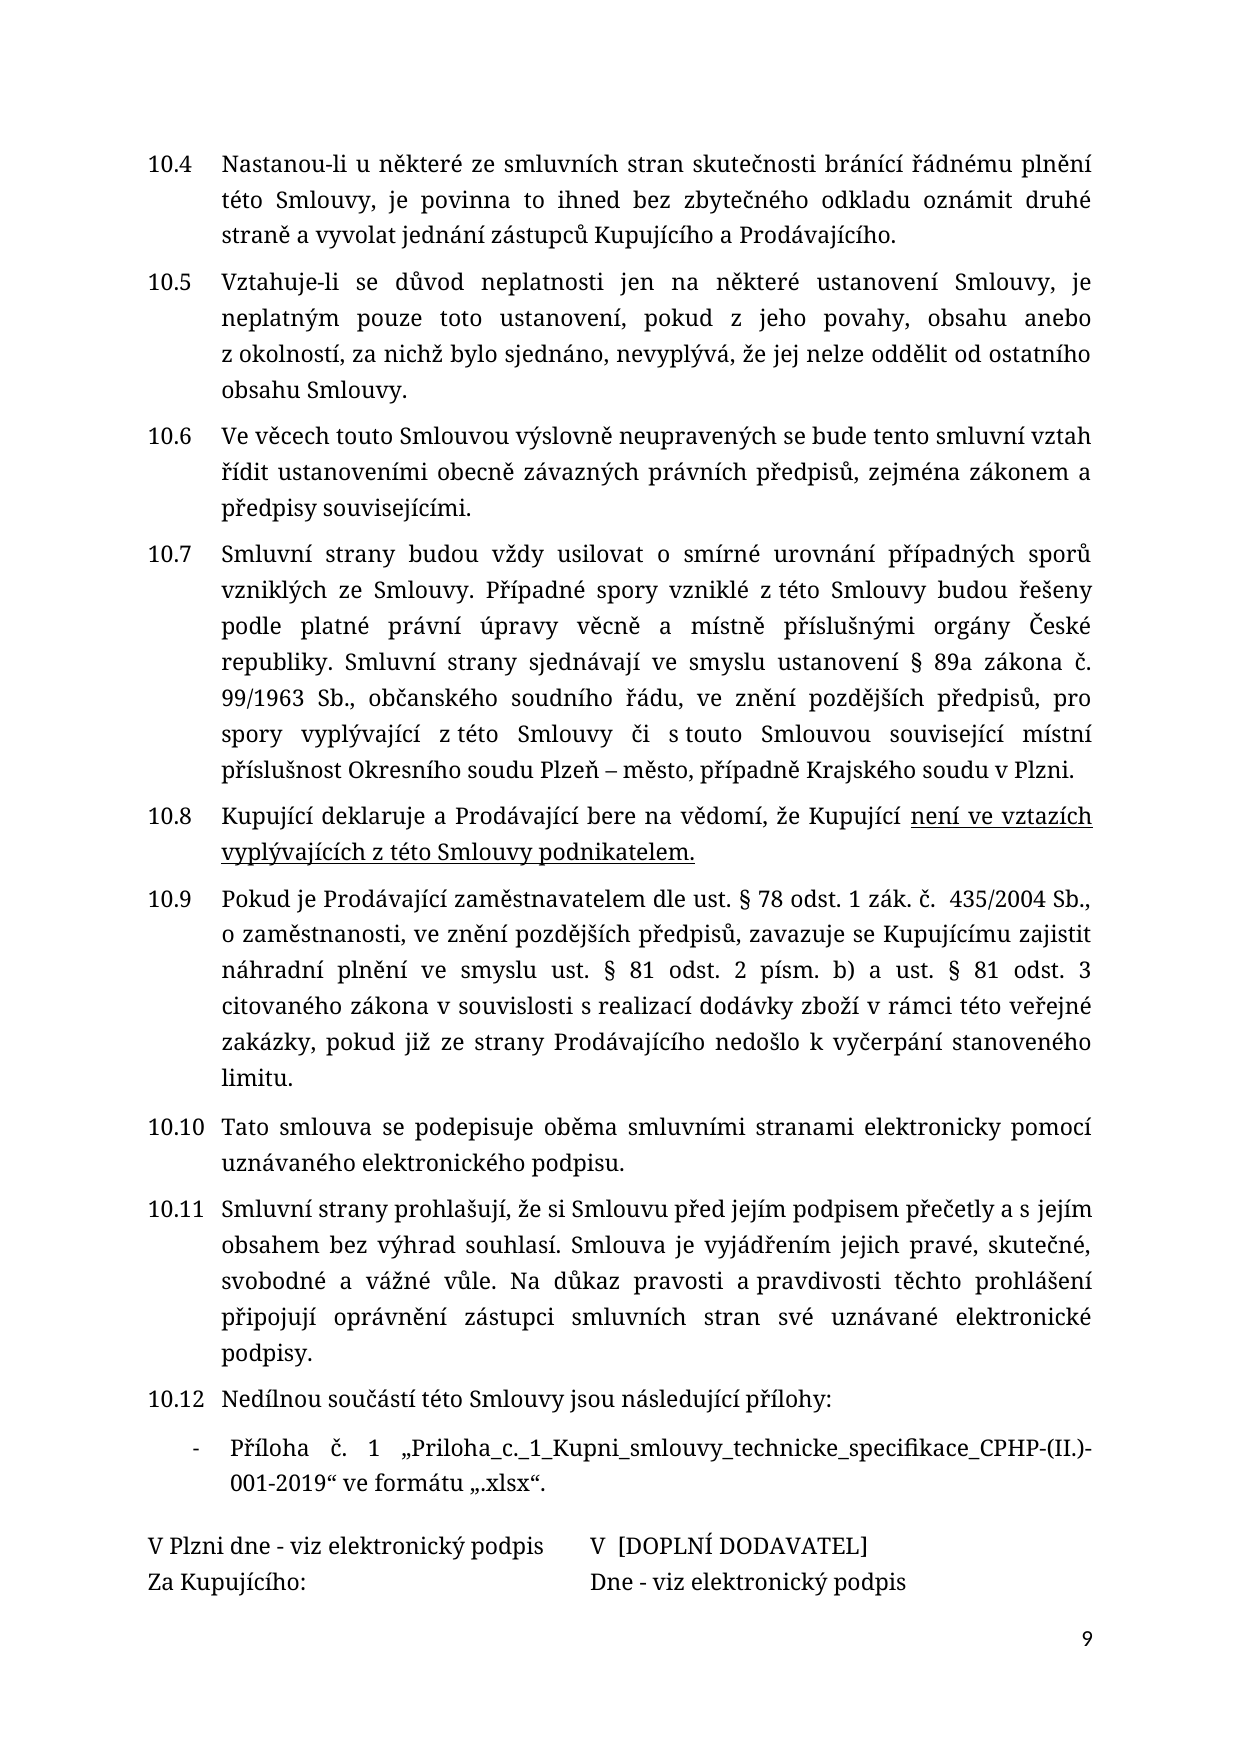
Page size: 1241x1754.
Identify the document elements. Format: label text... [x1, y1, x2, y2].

text 10.6 Ve věcech touto Smlouvou výslovně neupravených se bude tento smluvní vztah řídit ustanoveními obecně závazných právních předpisů, zejména zákonem a předpisy souvisejícími. [148, 420, 1093, 523]
text 10.12 Nedílnou součástí této Smlouvy jsou následující přílohy: [148, 1383, 1093, 1414]
text 10.5 Vztahuje-li se důvod neplatnosti jen na některé ustanovení Smlouvy, je neplatným pouze toto ustanovení, pokud z jeho povahy, obsahu anebo z okolností, za nichž bylo sjednáno, nevyplývá, že jej nelze oddělit od ostatního obsahu Smlouvy. [148, 266, 1093, 405]
text 10.4 Nastanou-li u některé ze smluvních stran skutečnosti bránící řádnému plnění této Smlouvy, je povinna to ihned bez zbytečného odkladu oznámit druhé straně a vyvolat jednání zástupců Kupujícího a Prodávajícího. [148, 148, 1093, 251]
text 10.8 Kupující deklaruje a Prodávající bere na vědomí, že Kupující není ve vztazích vyplývajících z této Smlouvy podnikatelem. [148, 800, 1093, 867]
text 10.7 Smluvní strany budou vždy usilovat o smírné urovnání případných sporů vzniklých ze Smlouvy. Případné spory vzniklé z této Smlouvy budou řešeny podle platné právní úpravy věcně a místně příslušnými orgány České republiky. Smluvní strany sjednávají ve smyslu ustanovení § 89a zákona č. 99/1963 Sb., občanského soudního řádu, ve znění pozdějších předpisů, pro spory vyplývající z této Smlouvy či s touto Smlouvou související místní příslušnost Okresního soudu Plzeň – město, případně Krajského soudu v Plzni. [148, 538, 1093, 785]
text 10.9 Pokud je Prodávající zaměstnavatelem dle ust. § 78 odst. 1 zák. č. 435/2004 Sb., o zaměstnanosti, ve znění pozdějších předpisů, zavazuje se Kupujícímu zajistit náhradní plnění ve smyslu ust. § 81 odst. 2 písm. b) a ust. § 81 odst. 3 citovaného zákona v souvislosti s realizací dodávky zboží v rámci této veřejné zakázky, pokud již ze strany Prodávajícího nedošlo k vyčerpání stanoveného limitu. [148, 882, 1093, 1093]
list Příloha č. 1 „Priloha_c._1_Kupni_smlouvy_technicke_specifikace_CPHP-(II.)-001-2019“ ve formátu „.xlsx“. [192, 1431, 1093, 1499]
text 10.10 Tato smlouva se podepisuje oběma smluvními stranami elektronicky pomocí uznávaného elektronického podpisu. [148, 1111, 1093, 1178]
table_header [579, 1530, 1054, 1601]
text 10.11 Smluvní strany prohlašují, že si Smlouvu před jejím podpisem přečetly a s jejím obsahem bez výhrad souhlasí. Smlouva je vyjádřením jejich pravé, skutečné, svobodné a vážné vůle. Na důkaz pravosti a pravdivosti těchto prohlášení připojují oprávnění zástupci smluvních stran své uznávané elektronické podpisy. [148, 1193, 1093, 1368]
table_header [136, 1530, 578, 1601]
